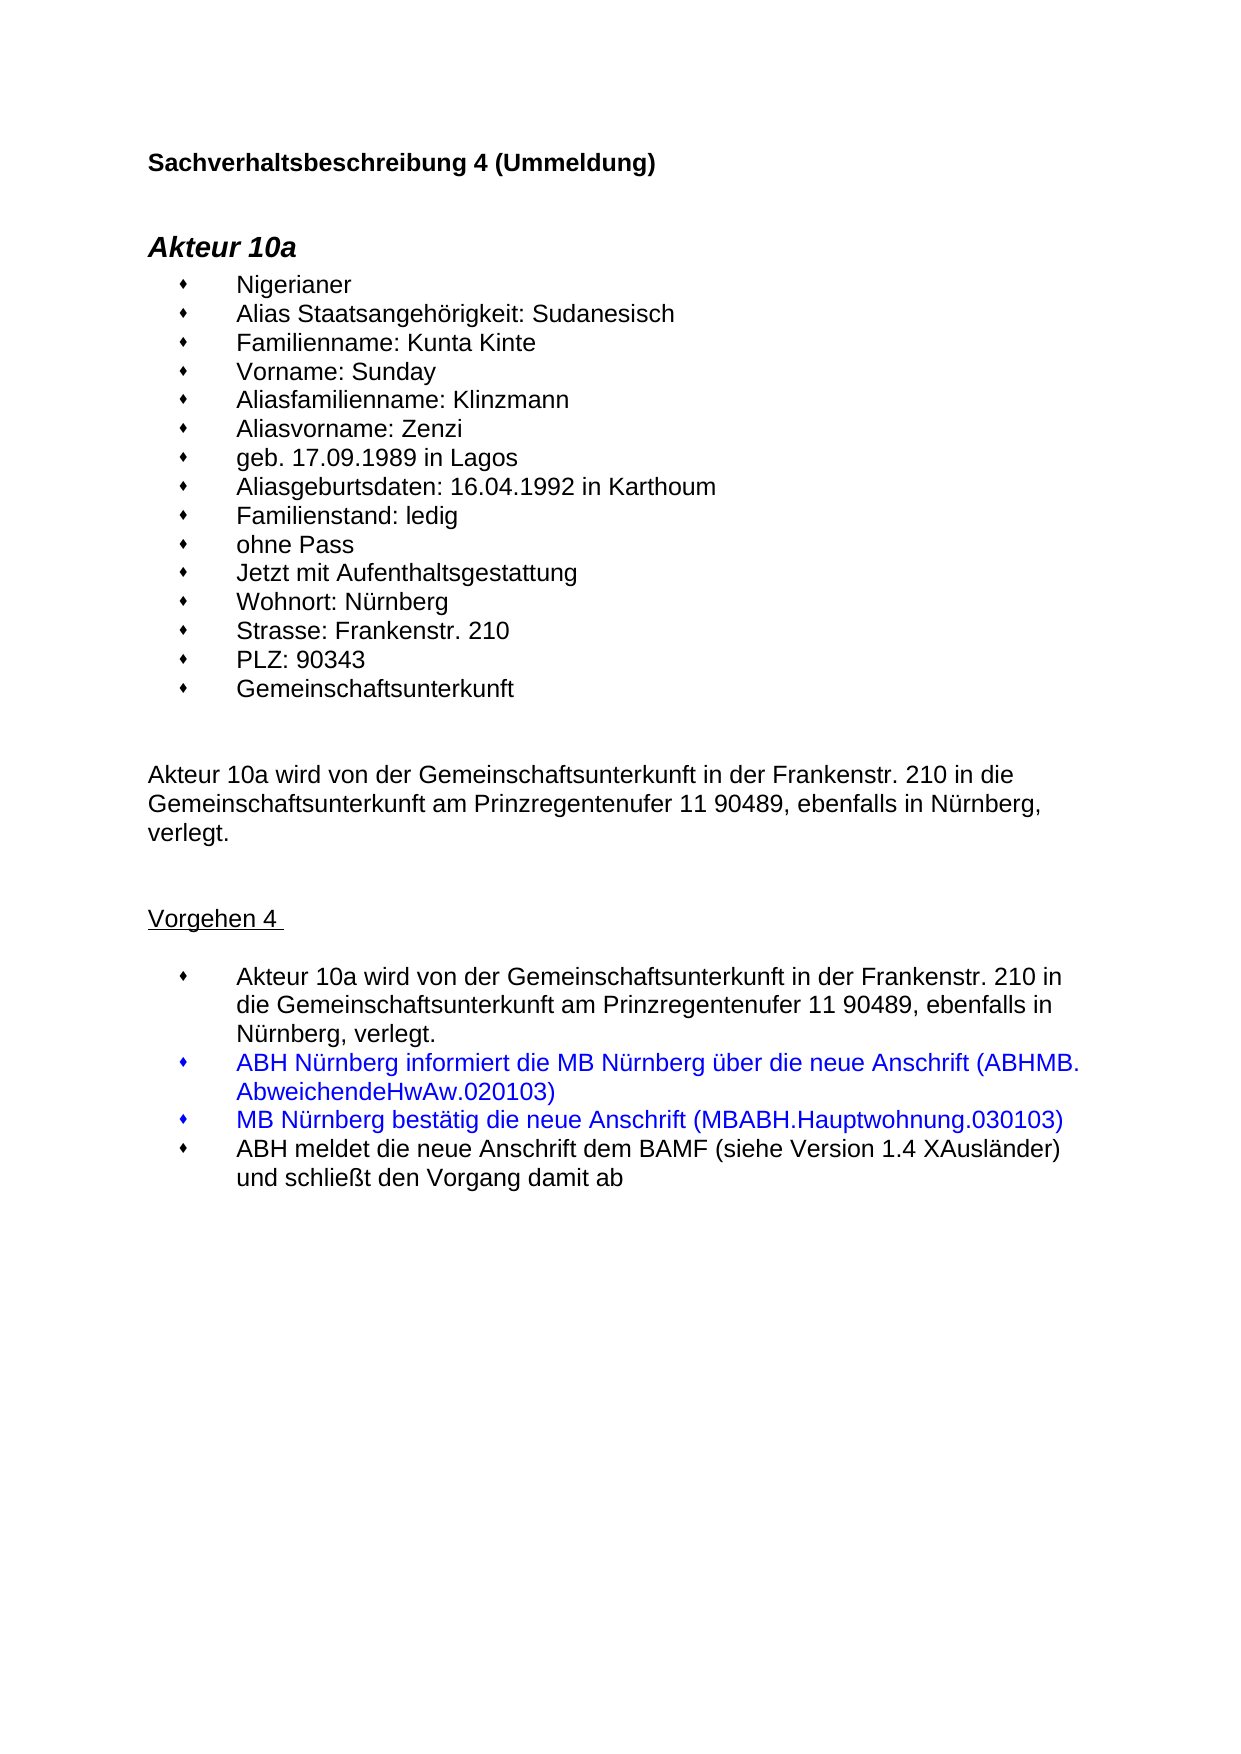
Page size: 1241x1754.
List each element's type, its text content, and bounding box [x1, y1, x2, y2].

list Vorname: Sunday [177, 356, 1093, 385]
list Wohnort: Nürnberg [177, 587, 1093, 616]
list Jetzt mit Aufenthaltsgestattung [177, 558, 1093, 587]
text Akteur 10a wird von der Gemeinschaftsunterkunft in der Frankenstr. 210 in die Gemeinschaftsunterkunft am Prinzregentenufer 11 90489, ebenfalls in Nürnberg, verlegt. [148, 760, 1093, 846]
list Akteur 10a wird von der Gemeinschaftsunterkunft in der Frankenstr. 210 in die Gemeinschaftsunterkunft am Prinzregentenufer 11 90489, ebenfalls in Nürnberg, verlegt. [177, 961, 1093, 1048]
list MB Nürnberg bestätig die neue Anschrift (MBABH.Hauptwohnung.030103) [177, 1105, 1093, 1134]
list Aliasfamilienname: Klinzmann [177, 385, 1093, 414]
list Familienname: Kunta Kinte [177, 328, 1093, 356]
list ABH meldet die neue Anschrift dem BAMF (siehe Version 1.4 XAusländer) und schließt den Vorgang damit ab [177, 1134, 1093, 1192]
list ohne Pass [177, 529, 1093, 558]
list ABH Nürnberg informiert die MB Nürnberg über die neue Anschrift (ABHMB. AbweichendeHwAw.020103) [177, 1048, 1093, 1105]
list Alias Staatsangehörigkeit: Sudanesisch [177, 299, 1093, 328]
list geb. 17.09.1989 in Lagos [177, 443, 1093, 472]
list Aliasvorname: Zenzi [177, 414, 1093, 443]
subtitle Akteur 10a [148, 230, 1093, 264]
list Gemeinschaftsunterkunft [177, 674, 1093, 703]
list Familienstand: ledig [177, 501, 1093, 529]
list Aliasgeburtsdaten: 16.04.1992 in Karthoum [177, 472, 1093, 501]
list PLZ: 90343 [177, 645, 1093, 674]
list Nigerianer [177, 270, 1093, 299]
subtitle Sachverhaltsbeschreibung 4 (Ummeldung) [148, 148, 1093, 176]
text Vorgehen 4 [148, 904, 1093, 933]
list Strasse: Frankenstr. 210 [177, 616, 1093, 645]
